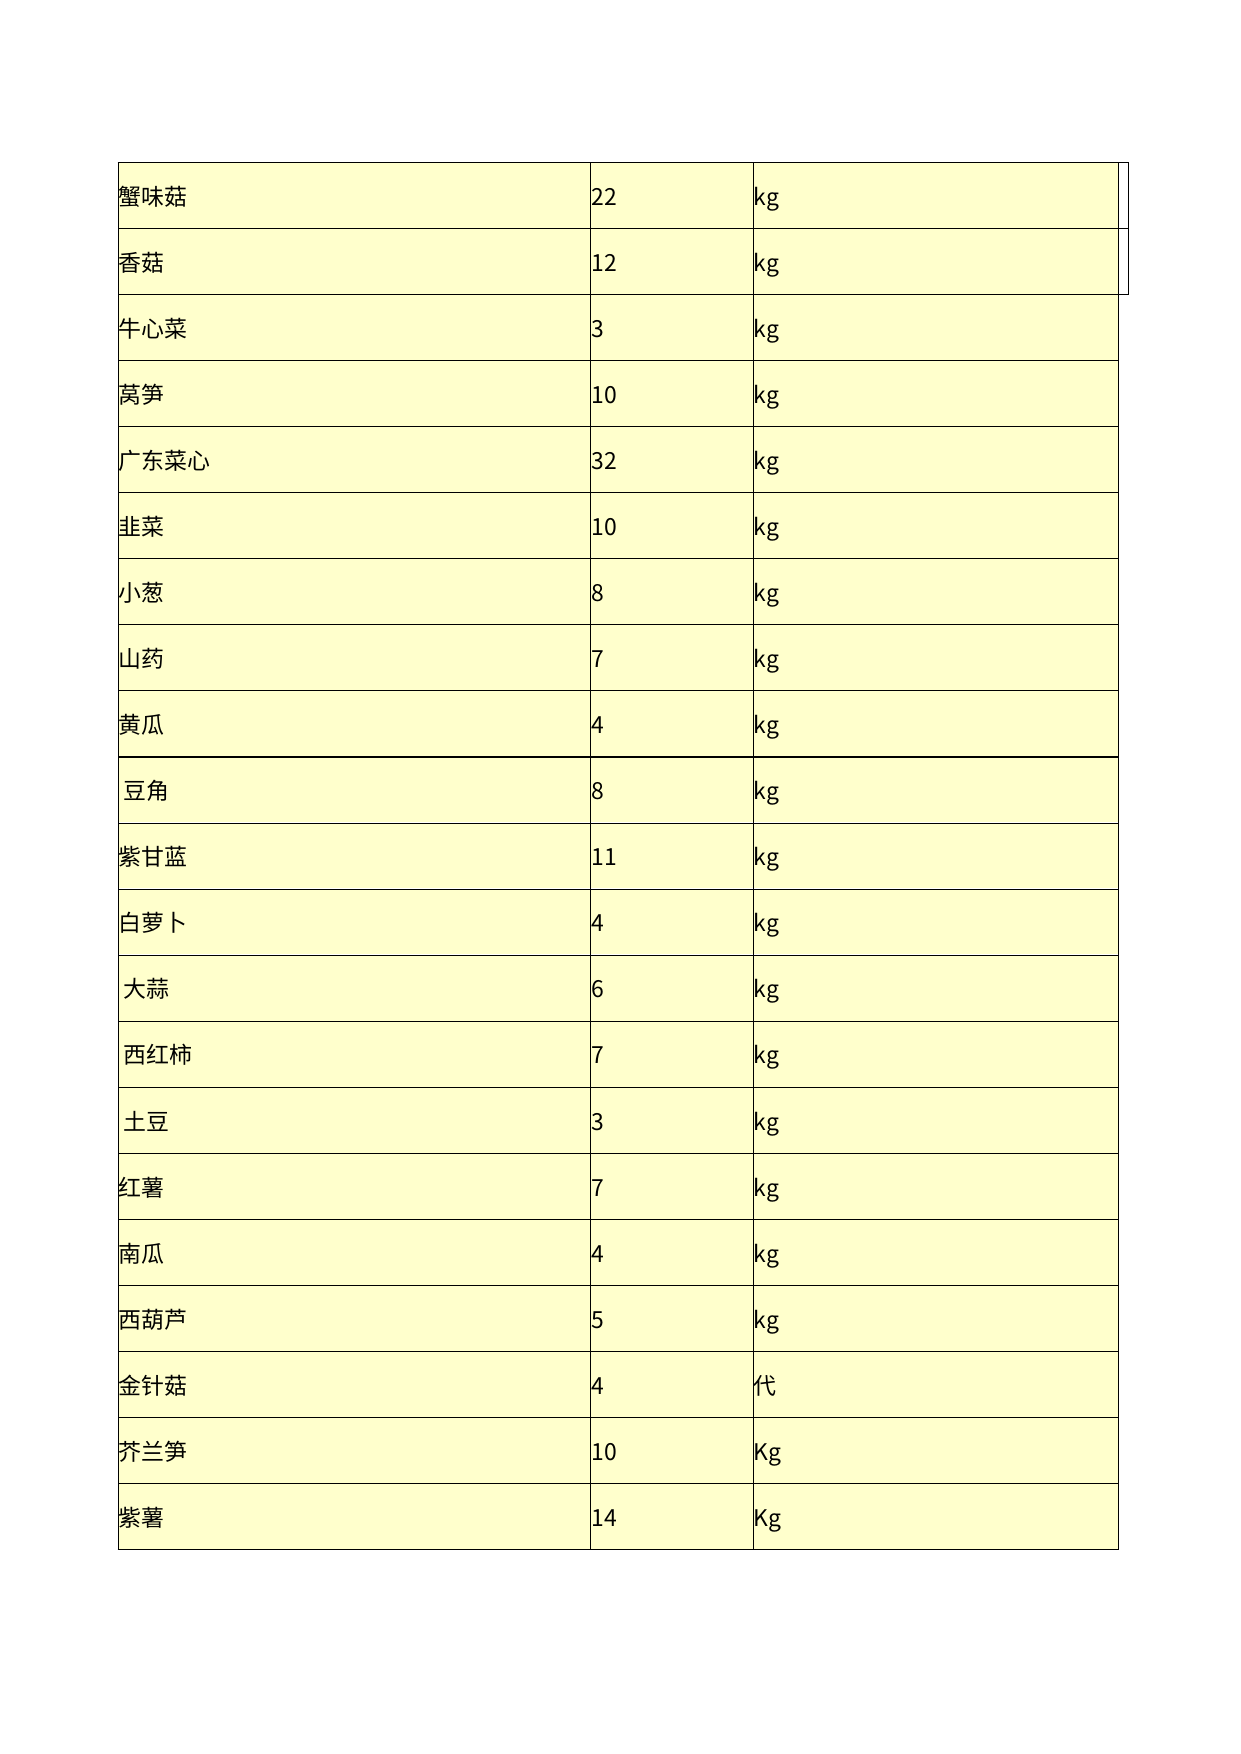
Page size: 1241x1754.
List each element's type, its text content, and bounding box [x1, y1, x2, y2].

table_cell 小葱 [119, 559, 590, 624]
table_cell 香菇 [119, 229, 590, 294]
table_cell 4 [591, 1352, 753, 1417]
table_cell 4 [591, 1220, 753, 1285]
table_cell kg [754, 1154, 1118, 1219]
table_cell 大蒜 [119, 956, 590, 1021]
table_cell kg [754, 493, 1118, 558]
table_cell kg [754, 890, 1118, 954]
table_cell 3 [591, 295, 753, 360]
table_cell 紫甘蓝 [119, 824, 590, 888]
table_cell kg [754, 361, 1118, 426]
table_cell 7 [591, 625, 753, 690]
table_cell 10 [591, 1418, 753, 1483]
table_cell Kg [754, 1484, 1118, 1549]
table_cell Kg [754, 1418, 1118, 1483]
table_cell 土豆 [119, 1088, 590, 1153]
table_cell kg [754, 1022, 1118, 1087]
table_cell 山药 [119, 625, 590, 690]
table_cell kg [754, 691, 1118, 756]
table_cell 6 [591, 956, 753, 1021]
table_cell 豆角 [119, 758, 590, 822]
table_cell 7 [591, 1022, 753, 1087]
table_cell 西红柿 [119, 1022, 590, 1087]
table_cell [1119, 229, 1128, 294]
table_cell [1119, 163, 1128, 228]
table_cell 14 [591, 1484, 753, 1549]
table_cell kg [754, 295, 1118, 360]
table_cell 红薯 [119, 1154, 590, 1219]
table_cell 10 [591, 493, 753, 558]
table_cell kg [754, 559, 1118, 624]
table_cell 22 [591, 163, 753, 228]
table_cell 7 [591, 1154, 753, 1219]
table_cell kg [754, 1220, 1118, 1285]
table_cell 8 [591, 758, 753, 822]
table_cell 紫薯 [119, 1484, 590, 1549]
table_cell 代 [754, 1352, 1118, 1417]
table_cell 3 [591, 1088, 753, 1153]
table_cell 8 [591, 559, 753, 624]
table_cell kg [754, 163, 1118, 228]
table_cell 白萝卜 [119, 890, 590, 954]
table_cell 西葫芦 [119, 1286, 590, 1351]
table_cell kg [754, 824, 1118, 888]
table_cell 4 [591, 890, 753, 954]
table_cell 10 [591, 361, 753, 426]
table_cell 韭菜 [119, 493, 590, 558]
table_cell 32 [591, 427, 753, 492]
table_cell 5 [591, 1286, 753, 1351]
table_cell 蟹味菇 [119, 163, 590, 228]
table_cell kg [754, 758, 1118, 822]
table_cell 12 [591, 229, 753, 294]
table_cell kg [754, 1088, 1118, 1153]
table_cell 黄瓜 [119, 691, 590, 756]
table_cell 4 [591, 691, 753, 756]
table_cell 芥兰笋 [119, 1418, 590, 1483]
table_cell kg [754, 625, 1118, 690]
table_cell 南瓜 [119, 1220, 590, 1285]
table_cell kg [754, 956, 1118, 1021]
table_cell 莴笋 [119, 361, 590, 426]
table_cell 广东菜心 [119, 427, 590, 492]
table_cell kg [754, 427, 1118, 492]
table_cell 牛心菜 [119, 295, 590, 360]
table_cell 11 [591, 824, 753, 888]
table_cell kg [754, 1286, 1118, 1351]
table_cell kg [754, 229, 1118, 294]
table_cell 金针菇 [119, 1352, 590, 1417]
